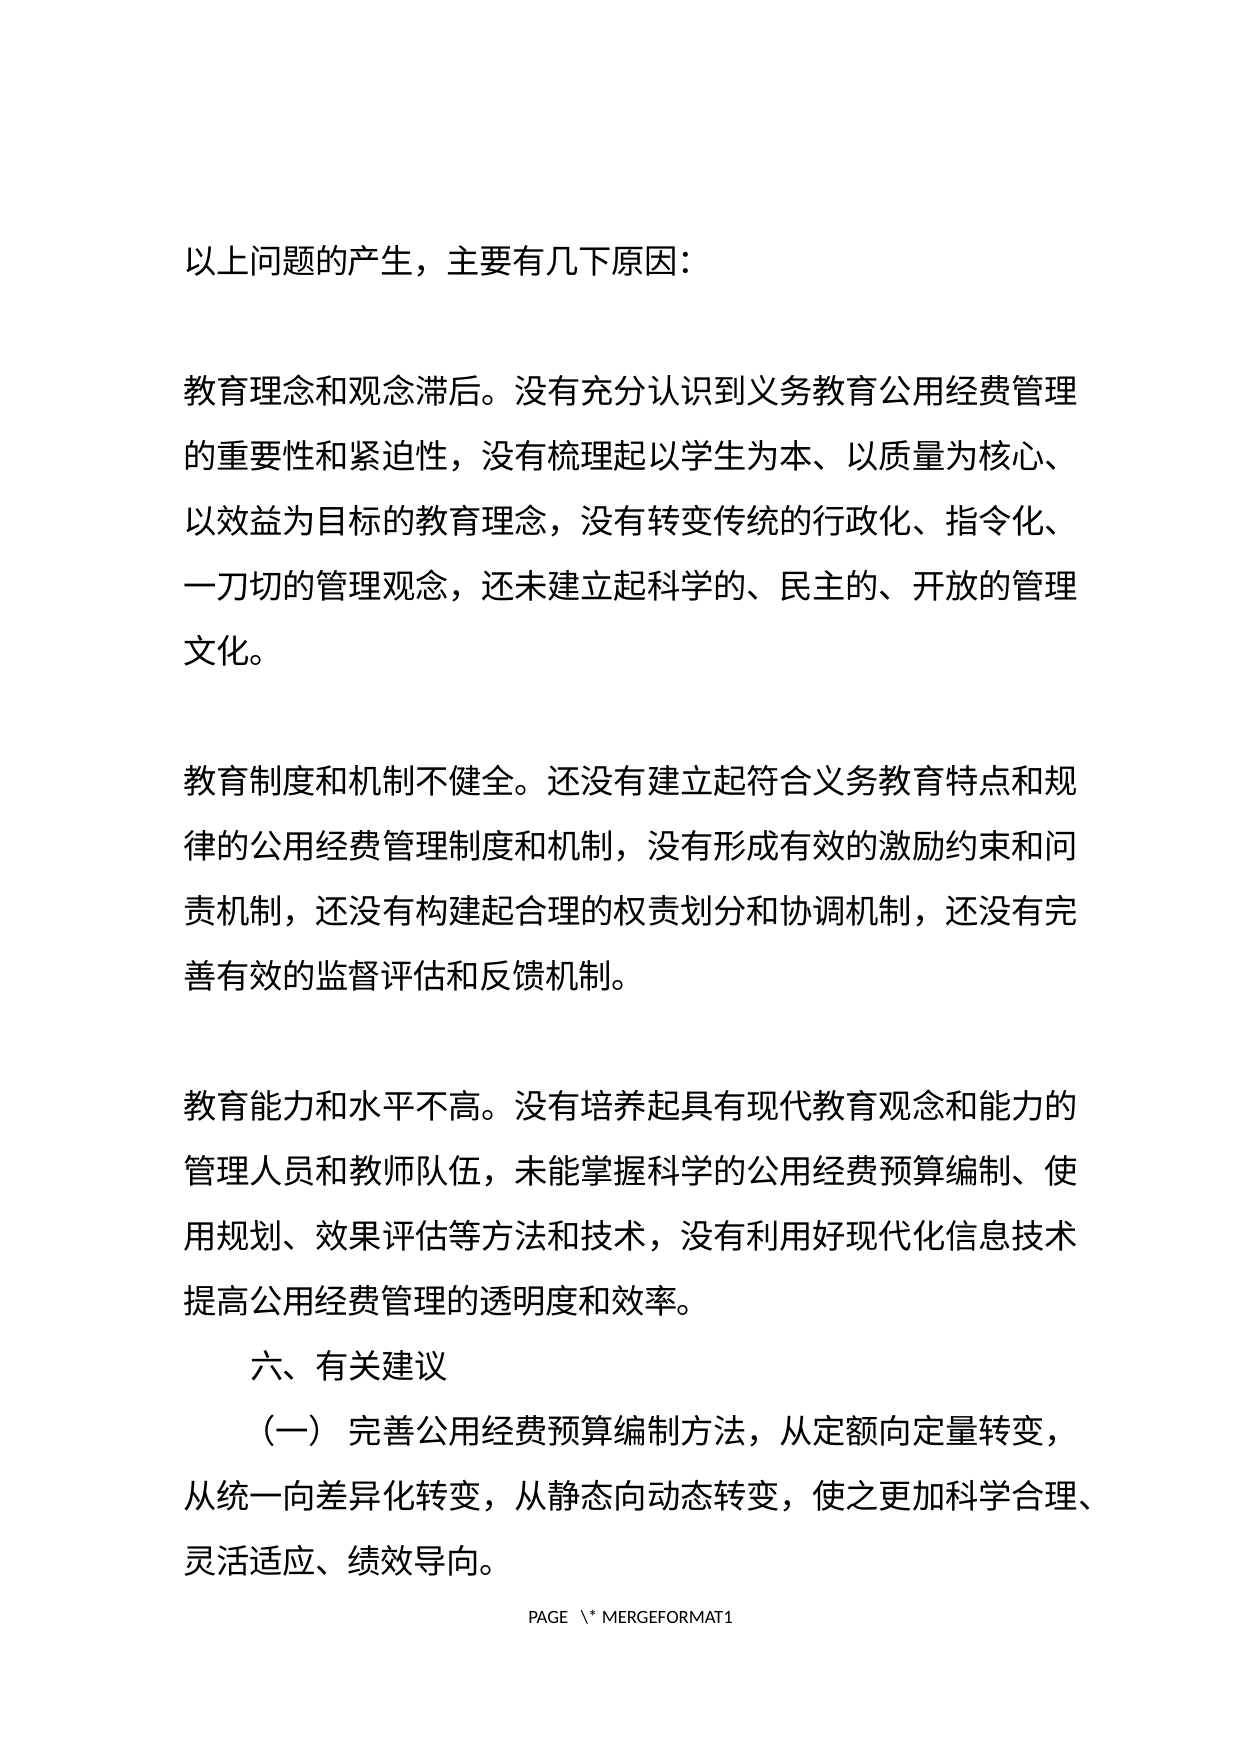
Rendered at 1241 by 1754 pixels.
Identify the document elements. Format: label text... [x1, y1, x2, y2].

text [183, 1397, 1078, 1592]
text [183, 162, 1078, 1332]
text 六、有关建议 [183, 1332, 1078, 1397]
